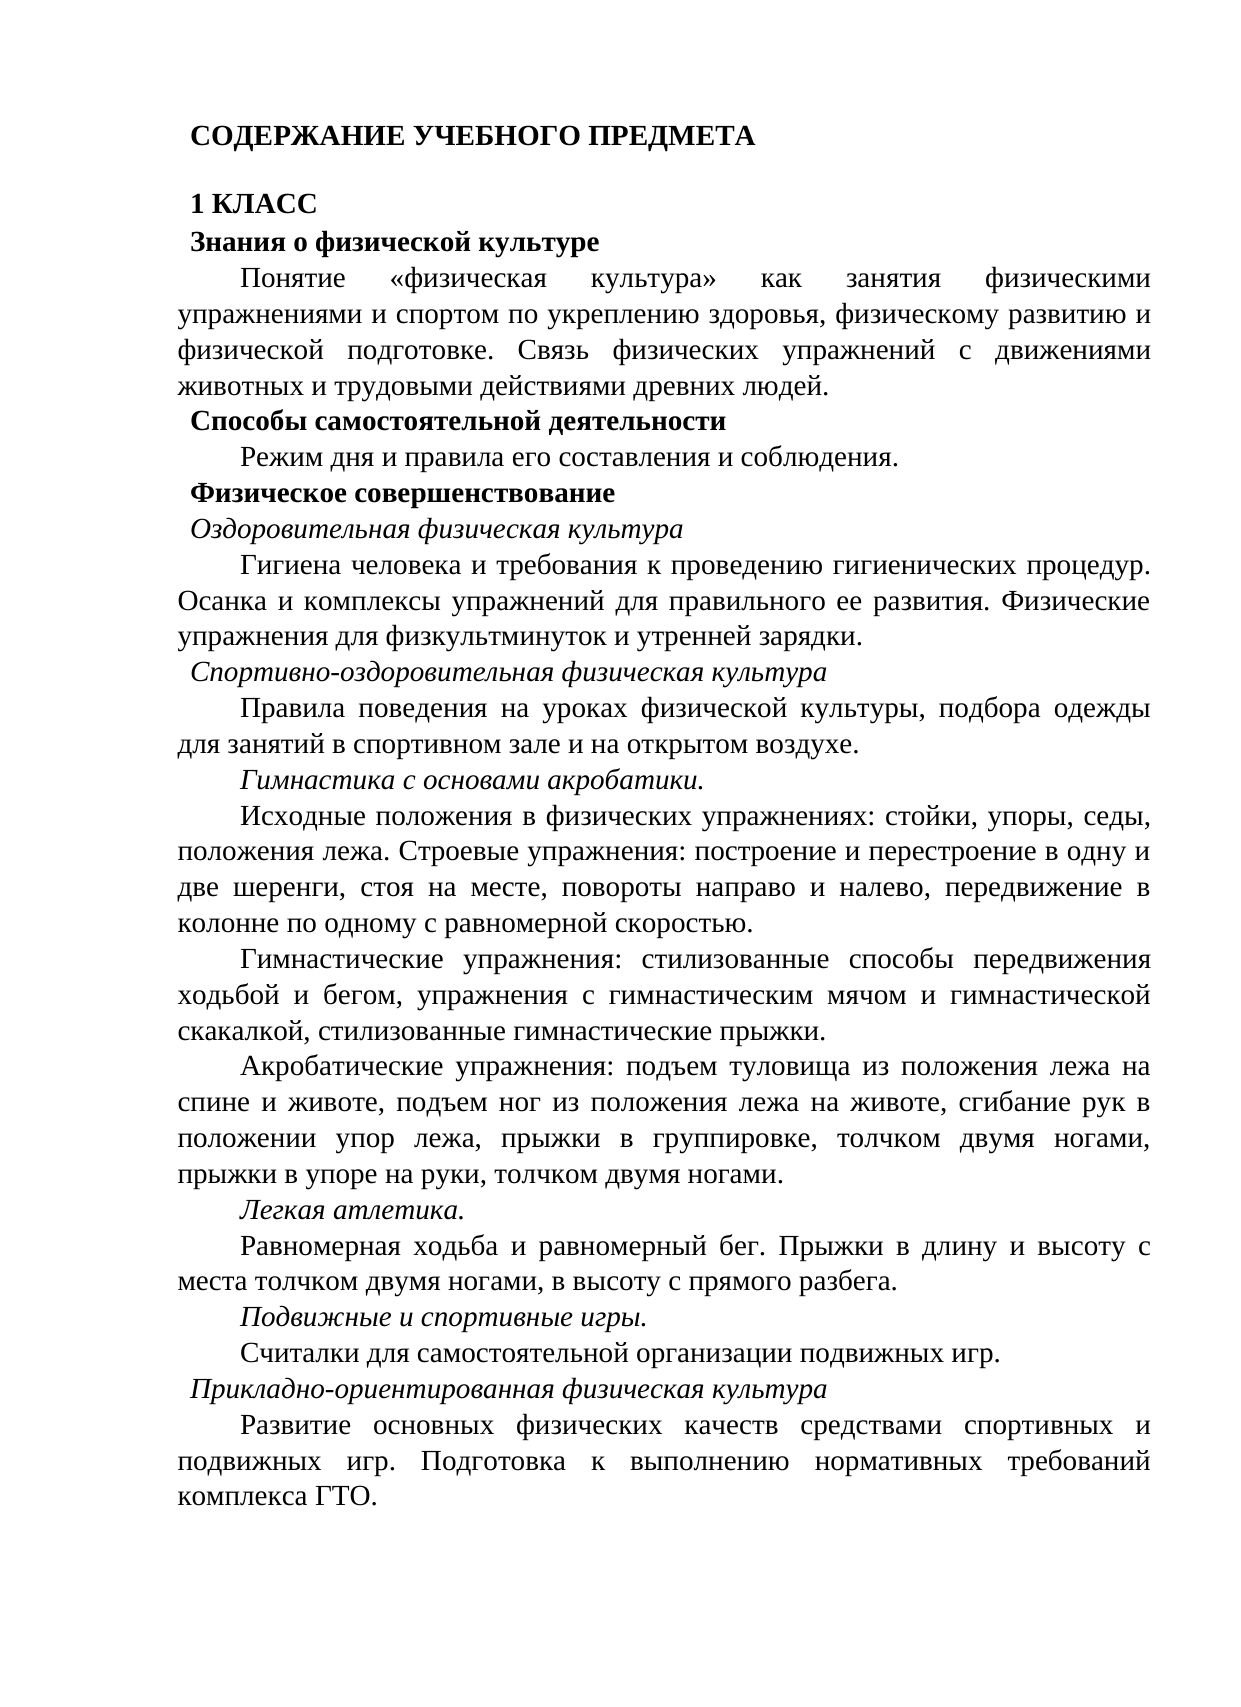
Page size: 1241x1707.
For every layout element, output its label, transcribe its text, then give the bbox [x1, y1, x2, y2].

text Акробатические упражнения: подъем туловища из положения лежа на спине и животе, подъем ног из положения лежа на животе, сгибание рук в положении упор лежа, прыжки в группировке, толчком двумя ногами, прыжки в упоре на руки, толчком двумя ногами. [177, 1048, 1152, 1189]
text Развитие основных физических качеств средствами спортивных и подвижных игр. Подготовка к выполнению нормативных требований комплекса ГТО. [177, 1407, 1152, 1512]
text Оздоровительная физическая культура [190, 511, 1152, 544]
text Физическое совершенствование [190, 475, 1152, 509]
text Подвижные и спортивные игры. [177, 1299, 1152, 1333]
text Гимнастика с основами акробатики. [177, 762, 1152, 795]
text Легкая атлетика. [177, 1192, 1152, 1225]
text Режим дня и правила его составления и соблюдения. [177, 439, 1152, 473]
text Равномерная ходьба и равномерный бег. Прыжки в длину и высоту с места толчком двумя ногами, в высоту с прямого разбега. [177, 1228, 1152, 1297]
text СОДЕРЖАНИЕ УЧЕБНОГО ПРЕДМЕТА [190, 118, 1152, 152]
text Считалки для самостоятельной организации подвижных игр. [177, 1335, 1152, 1369]
text Спортивно-оздоровительная физическая культура [190, 654, 1152, 688]
text Понятие «физическая культура» как занятия физическими упражнениями и спортом по укреплению здоровья, физическому развитию и физической подготовке. Связь физических упражнений с движениями животных и трудовыми действиями древних людей. [177, 260, 1152, 401]
text Гимнастические упражнения: стилизованные способы передвижения ходьбой и бегом, упражнения с гимнастическим мячом и гимнастической скакалкой, стилизованные гимнастические прыжки. [177, 941, 1152, 1046]
text Знания о физической культуре [190, 224, 1152, 258]
text Способы самостоятельной деятельности [190, 403, 1152, 437]
text Прикладно-ориентированная физическая культура [190, 1371, 1152, 1404]
text 1 КЛАСС [190, 186, 1152, 219]
text Гигиена человека и требования к проведению гигиенических процедур. Осанка и комплексы упражнений для правильного ее развития. Физические упражнения для физкультминуток и утренней зарядки. [177, 547, 1152, 652]
text Исходные положения в физических упражнениях: стойки, упоры, седы, положения лежа. Строевые упражнения: построение и перестроение в одну и две шеренги, стоя на месте, повороты направо и налево, передвижение в колонне по одному с равномерной скоростью. [177, 798, 1152, 939]
text Правила поведения на уроках физической культуры, подбора одежды для занятий в спортивном зале и на открытом воздухе. [177, 690, 1152, 759]
